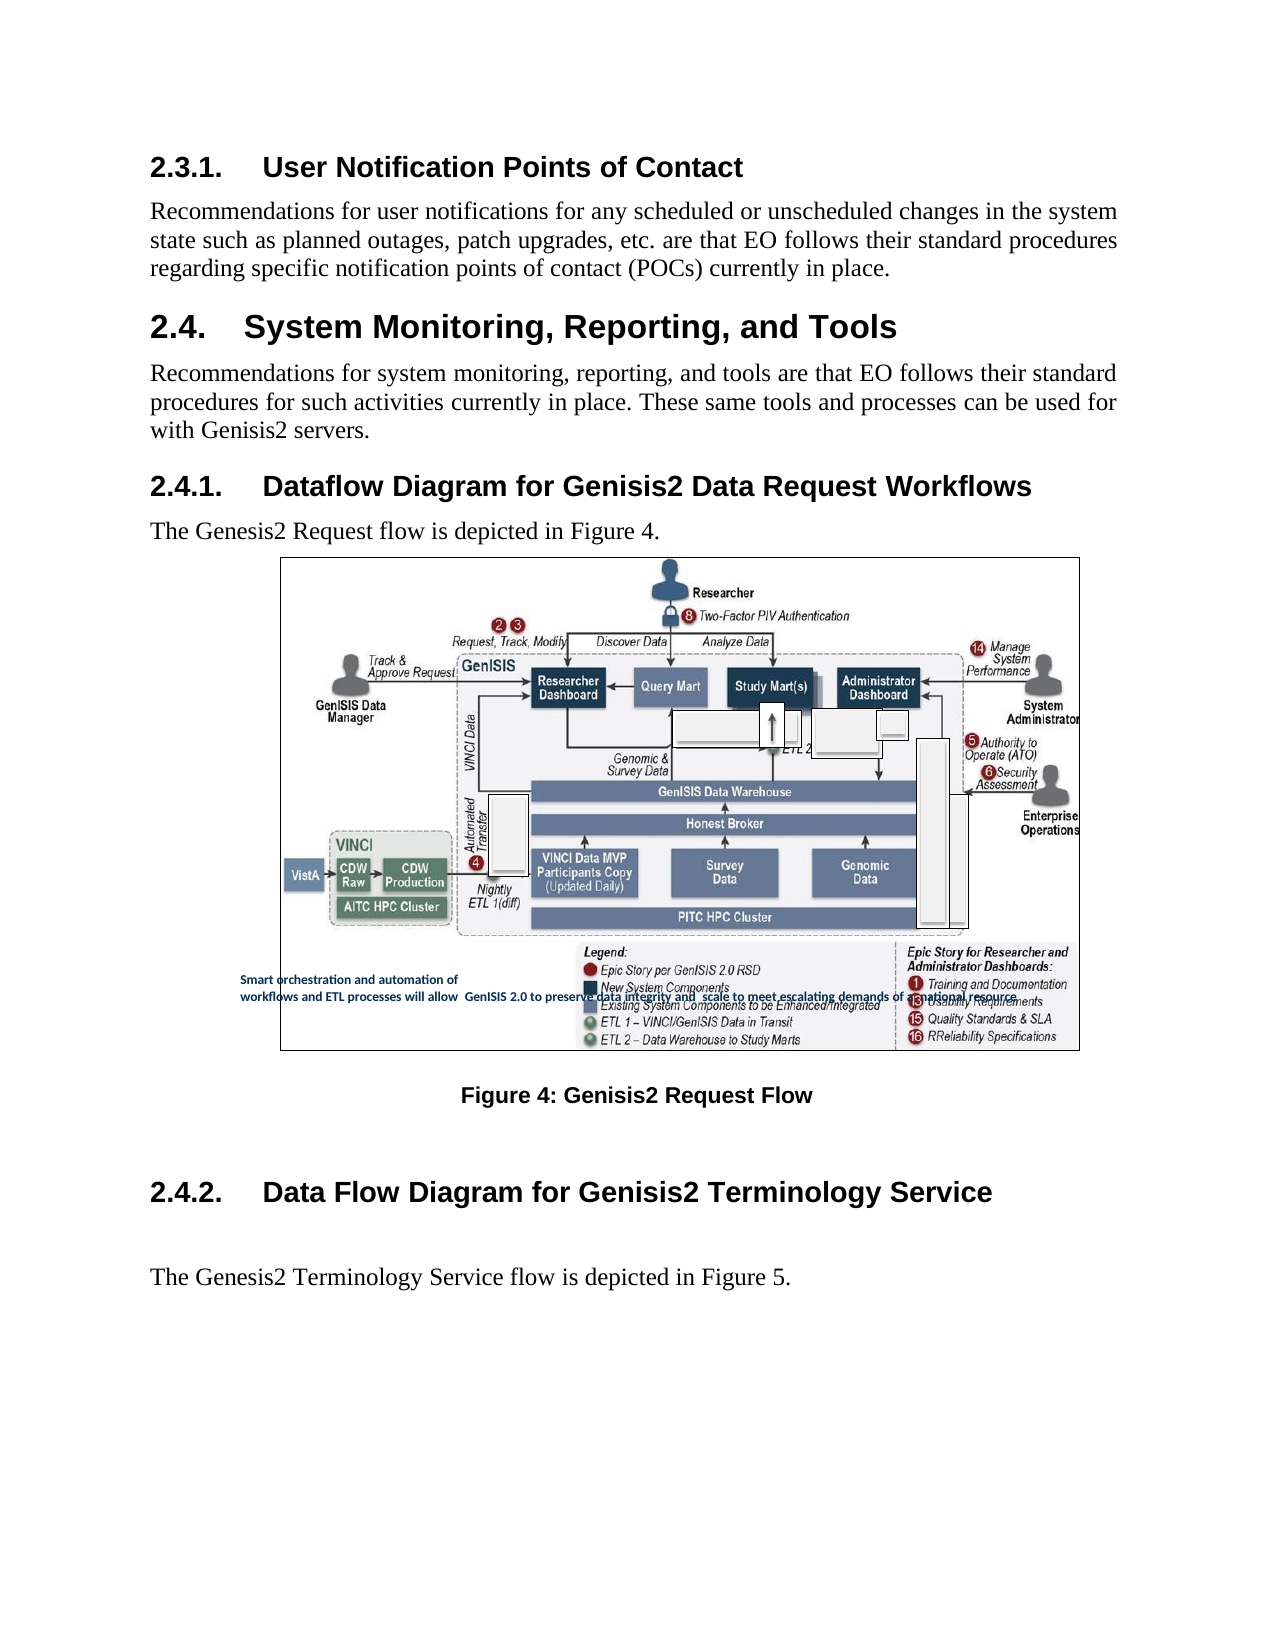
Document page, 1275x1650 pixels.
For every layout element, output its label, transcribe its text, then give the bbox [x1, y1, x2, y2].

text The Genesis2 Request flow is depicted in Figure 4. [150, 516, 1137, 544]
text Recommendations for user notifications for any scheduled or unscheduled changes in the system state such as planned outages, patch upgrades, etc. are that EO follows their standard procedures regarding specific notification points of contact (POCs) currently in place. [150, 196, 1118, 282]
picture [281, 558, 1079, 1050]
subtitle User Notification Points of Contact [150, 150, 1137, 183]
subtitle Dataflow Diagram for Genisis2 Data Request Workflows [150, 469, 1137, 503]
subtitle Data Flow Diagram for Genisis2 Terminology Service [150, 1175, 1137, 1208]
text Recommendations for system monitoring, reporting, and tools are that EO follows their standard procedures for such activities currently in place. These same tools and processes can be used for with Genisis2 servers. [150, 358, 1117, 444]
subtitle System Monitoring, Reporting, and Tools [150, 307, 1137, 346]
text Figure 4: Genisis2 Request Flow [461, 1082, 1137, 1109]
text The Genesis2 Terminology Service flow is depicted in Figure 5. [150, 1262, 1137, 1291]
